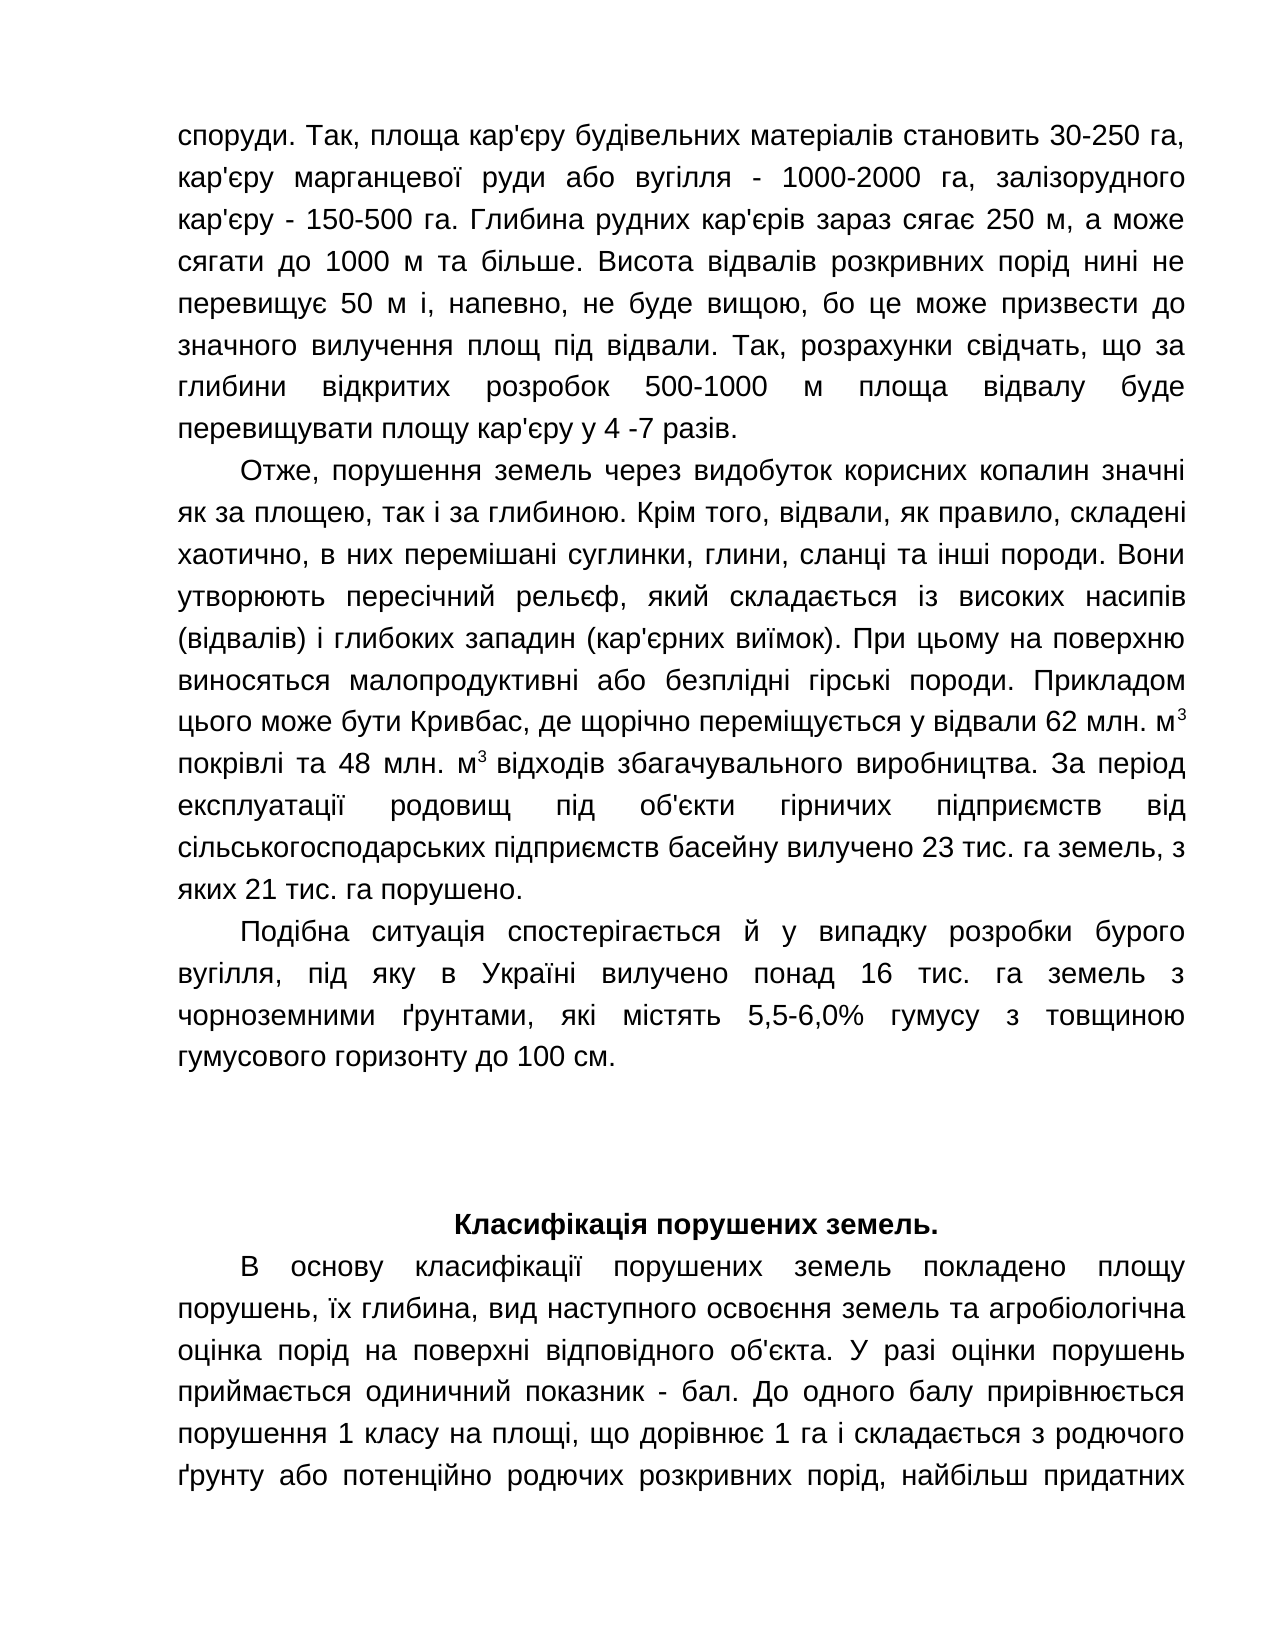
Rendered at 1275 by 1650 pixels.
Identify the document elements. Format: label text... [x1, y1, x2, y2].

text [177, 118, 1186, 445]
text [177, 1249, 1186, 1492]
text Отже, порушення земель через видобуток корисних копалин значні як за площею, так і за глибиною. Крім того, відвали, як правило, складені хаотично, в них перемішані суглинки, глини, сланці та інші породи. Вони утворюють пересічний рельєф, який складається із високих насипів (відвалів) і глибоких западин (кар'єрних виїмок). При цьому на поверхню виносяться малопродуктивні або безплідні гірські породи. Прикладом цього може бути Кривбас, де щорічно переміщується у відвали 62 млн. м3 покрівлі та 48 млн. м3 відходів збагачувального виробництва. За період експлуатації родовищ під об'єкти гірничих підприємств від сільськогосподарських підприємств басейну вилучено 23 тис. га земель, з яких 21 тис. га порушено. [177, 453, 1186, 905]
text Класифікація порушених земель. [177, 1207, 1186, 1240]
text Подібна ситуація спостерігається й у випадку розробки бурого вугілля, під яку в Україні вилучено понад 16 тис. га земель з чорноземними ґрунтами, які містять 5,5-6,0% гумусу з товщиною гумусового горизонту до . [177, 914, 1186, 1073]
